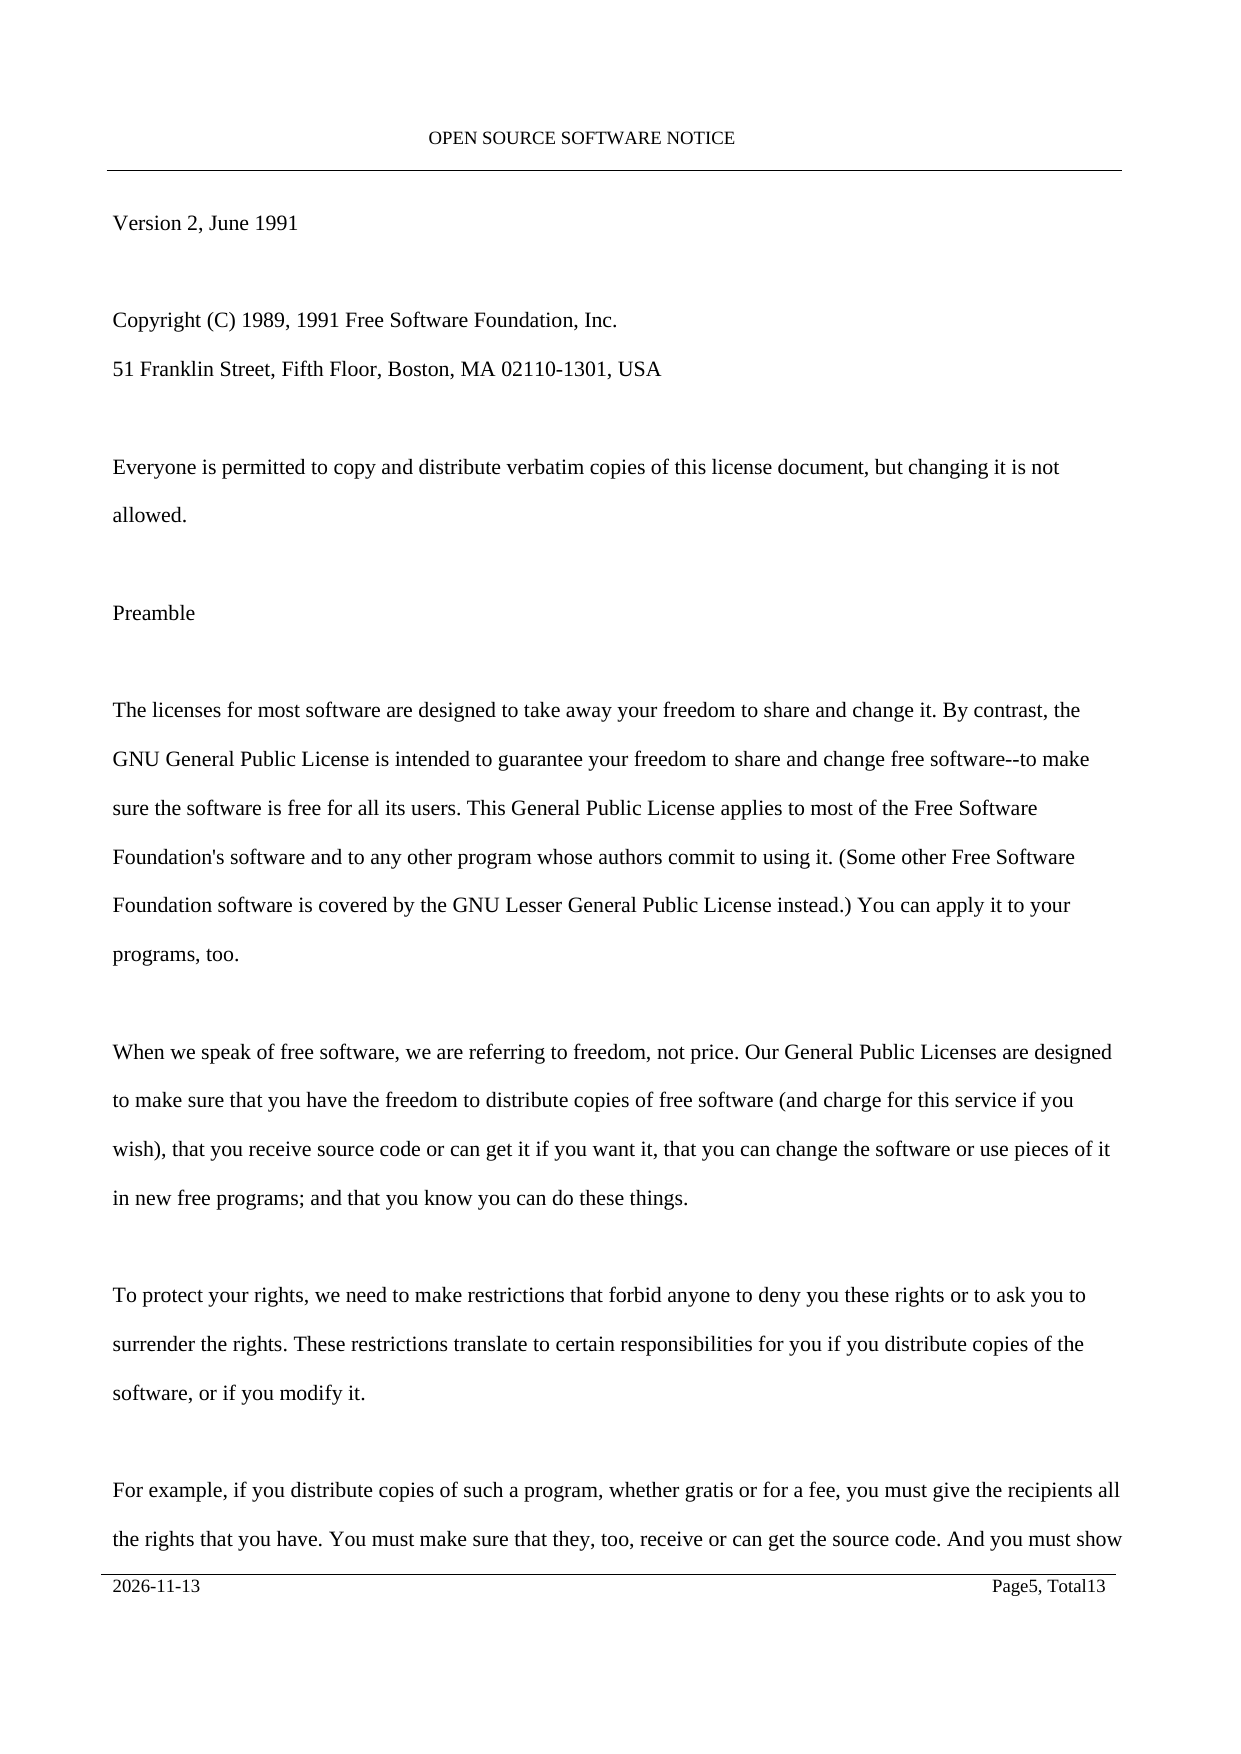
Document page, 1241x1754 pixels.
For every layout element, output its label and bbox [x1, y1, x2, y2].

text [112, 206, 1128, 1555]
